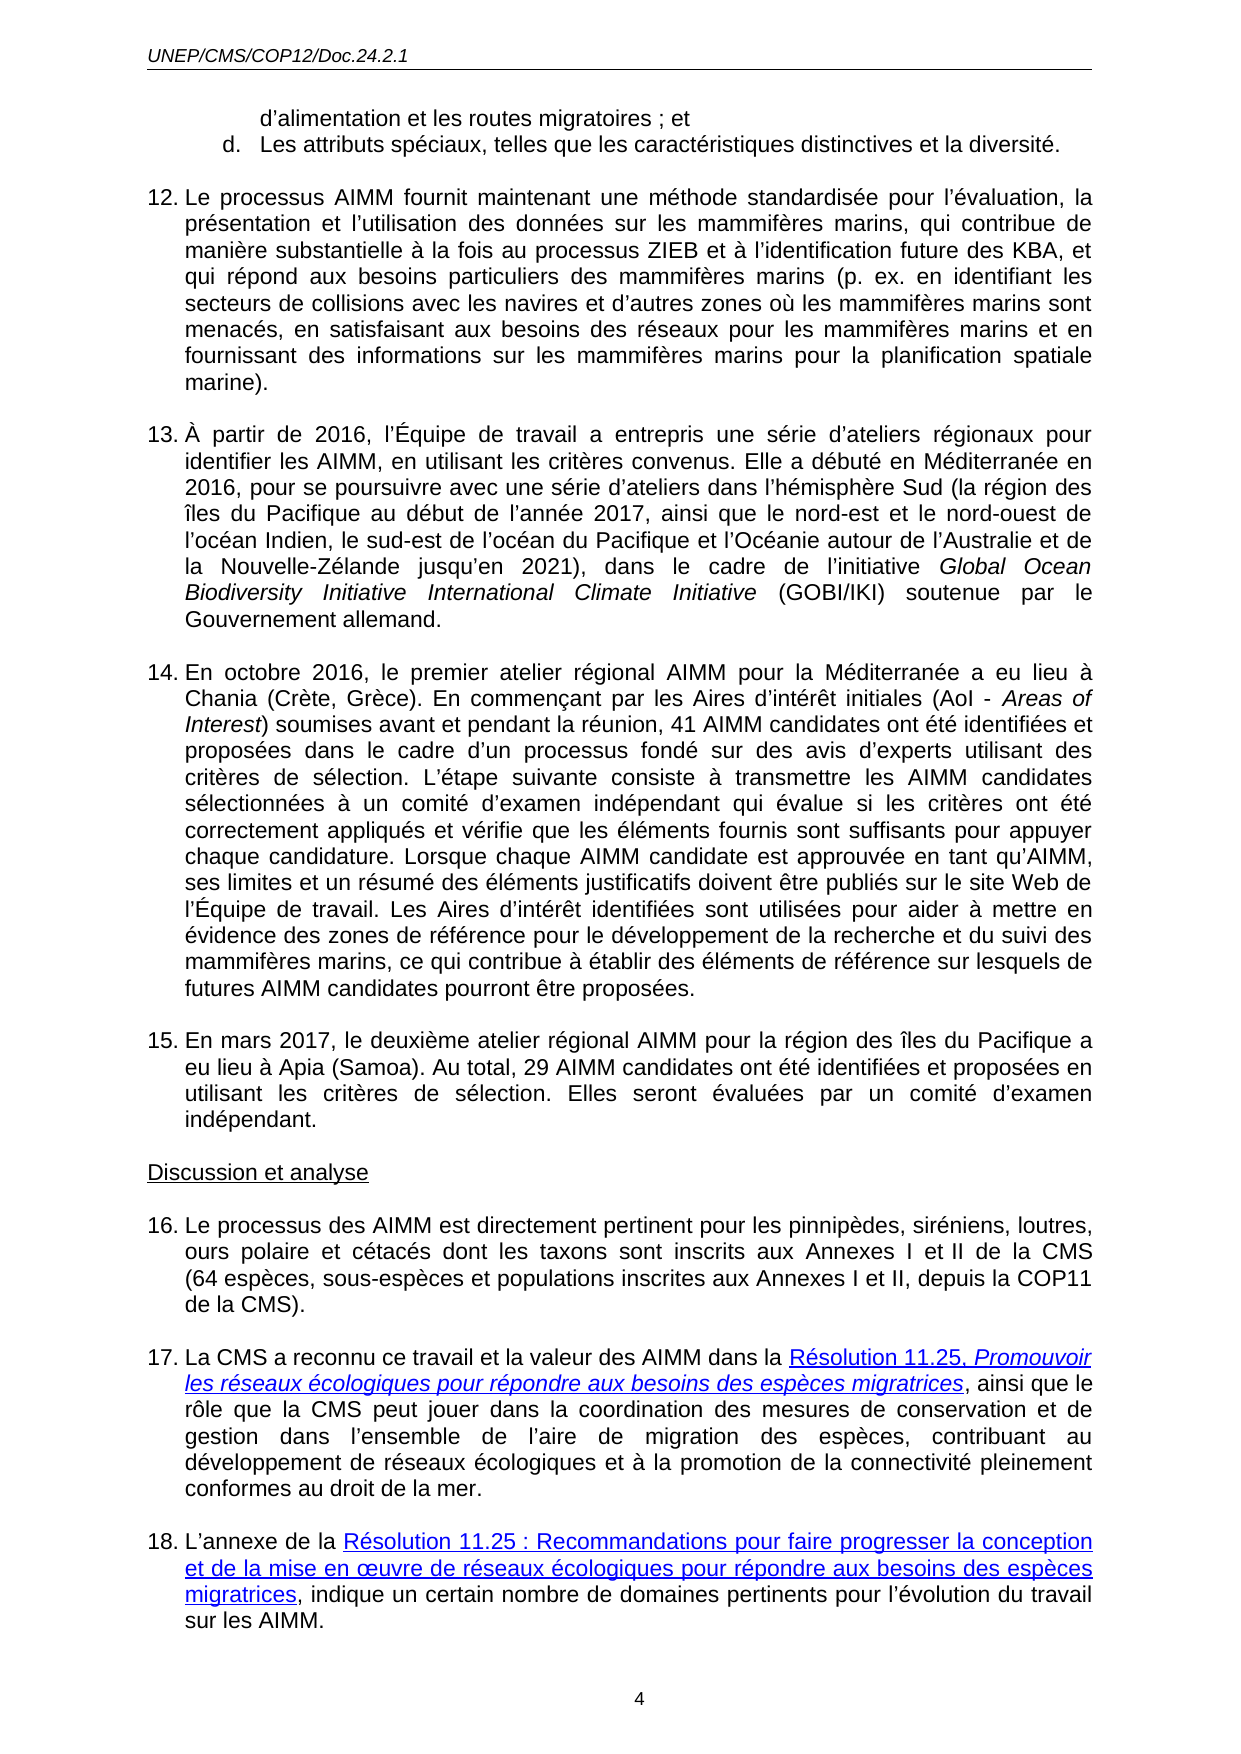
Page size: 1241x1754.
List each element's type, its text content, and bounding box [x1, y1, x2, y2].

list Le processus des AIMM est directement pertinent pour les pinnipèdes, siréniens, loutres, ours polaire et cétacés dont les taxons sont inscrits aux Annexes I et II de la CMS (64 espèces, sous-espèces et populations inscrites aux Annexes I et II, depuis la COP11 de la CMS). [147, 1212, 1093, 1317]
list En mars 2017, le deuxième atelier régional AIMM pour la région des îles du Pacifique a eu lieu à Apia (Samoa). Au total, 29 AIMM candidates ont été identifiées et proposées en utilisant les critères de sélection. Elles seront évaluées par un comité d’examen indépendant. [147, 1027, 1093, 1133]
list La CMS a reconnu ce travail et la valeur des AIMM dans la Résolution 11.25, Promouvoir les réseaux écologiques pour répondre aux besoins des espèces migratrices, ainsi que le rôle que la CMS peut jouer dans la coordination des mesures de conservation et de gestion dans l’ensemble de l’aire de migration des espèces, contribuant au développement de réseaux écologiques et à la promotion de la connectivité pleinement conformes au droit de la mer. [147, 1344, 1093, 1502]
list Les attributs spéciaux, telles que les caractéristiques distinctives et la diversité. [222, 131, 1093, 158]
list À partir de 2016, l’Équipe de travail a entrepris une série d’ateliers régionaux pour identifier les AIMM, en utilisant les critères convenus. Elle a débuté en Méditerranée en 2016, pour se poursuivre avec une série d’ateliers dans l’hémisphère Sud (la région des îles du Pacifique au début de l’année 2017, ainsi que le nord-est et le nord-ouest de l’océan Indien, le sud-est de l’océan du Pacifique et l’Océanie autour de l’Australie et de la Nouvelle-Zélande jusqu’en 2021), dans le cadre de l’initiative Global Ocean Biodiversity Initiative International Climate Initiative (GOBI/IKI) soutenue par le Gouvernement allemand. [147, 421, 1093, 632]
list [222, 105, 1093, 131]
list L’annexe de la Résolution 11.25 : Recommandations pour faire progresser la conception et de la mise en œuvre de réseaux écologiques pour répondre aux besoins des espèces migratrices, indique un certain nombre de domaines pertinents pour l’évolution du travail sur les AIMM. [147, 1528, 1093, 1633]
list En octobre 2016, le premier atelier régional AIMM pour la Méditerranée a eu lieu à Chania (Crète, Grèce). En commençant par les Aires d’intérêt initiales (AoI - Areas of Interest) soumises avant et pendant la réunion, 41 AIMM candidates ont été identifiées et proposées dans le cadre d’un processus fondé sur des avis d’experts utilisant des critères de sélection. L’étape suivante consiste à transmettre les AIMM candidates sélectionnées à un comité d’examen indépendant qui évalue si les critères ont été correctement appliqués et vérifie que les éléments fournis sont suffisants pour appuyer chaque candidature. Lorsque chaque AIMM candidate est approuvée en tant qu’AIMM, ses limites et un résumé des éléments justificatifs doivent être publiés sur le site Web de l’Équipe de travail. Les Aires d’intérêt identifiées sont utilisées pour aider à mettre en évidence des zones de référence pour le développement de la recherche et du suivi des mammifères marins, ce qui contribue à établir des éléments de référence sur lesquels de futures AIMM candidates pourront être proposées. [147, 658, 1093, 1001]
text Discussion et analyse [147, 1159, 1093, 1186]
list Le processus AIMM fournit maintenant une méthode standardisée pour l’évaluation, la présentation et l’utilisation des données sur les mammifères marins, qui contribue de manière substantielle à la fois au processus ZIEB et à l’identification future des KBA, et qui répond aux besoins particuliers des mammifères marins (p. ex. en identifiant les secteurs de collisions avec les navires et d’autres zones où les mammifères marins sont menacés, en satisfaisant aux besoins des réseaux pour les mammifères marins et en fournissant des informations sur les mammifères marins pour la planification spatiale marine). [147, 184, 1093, 395]
